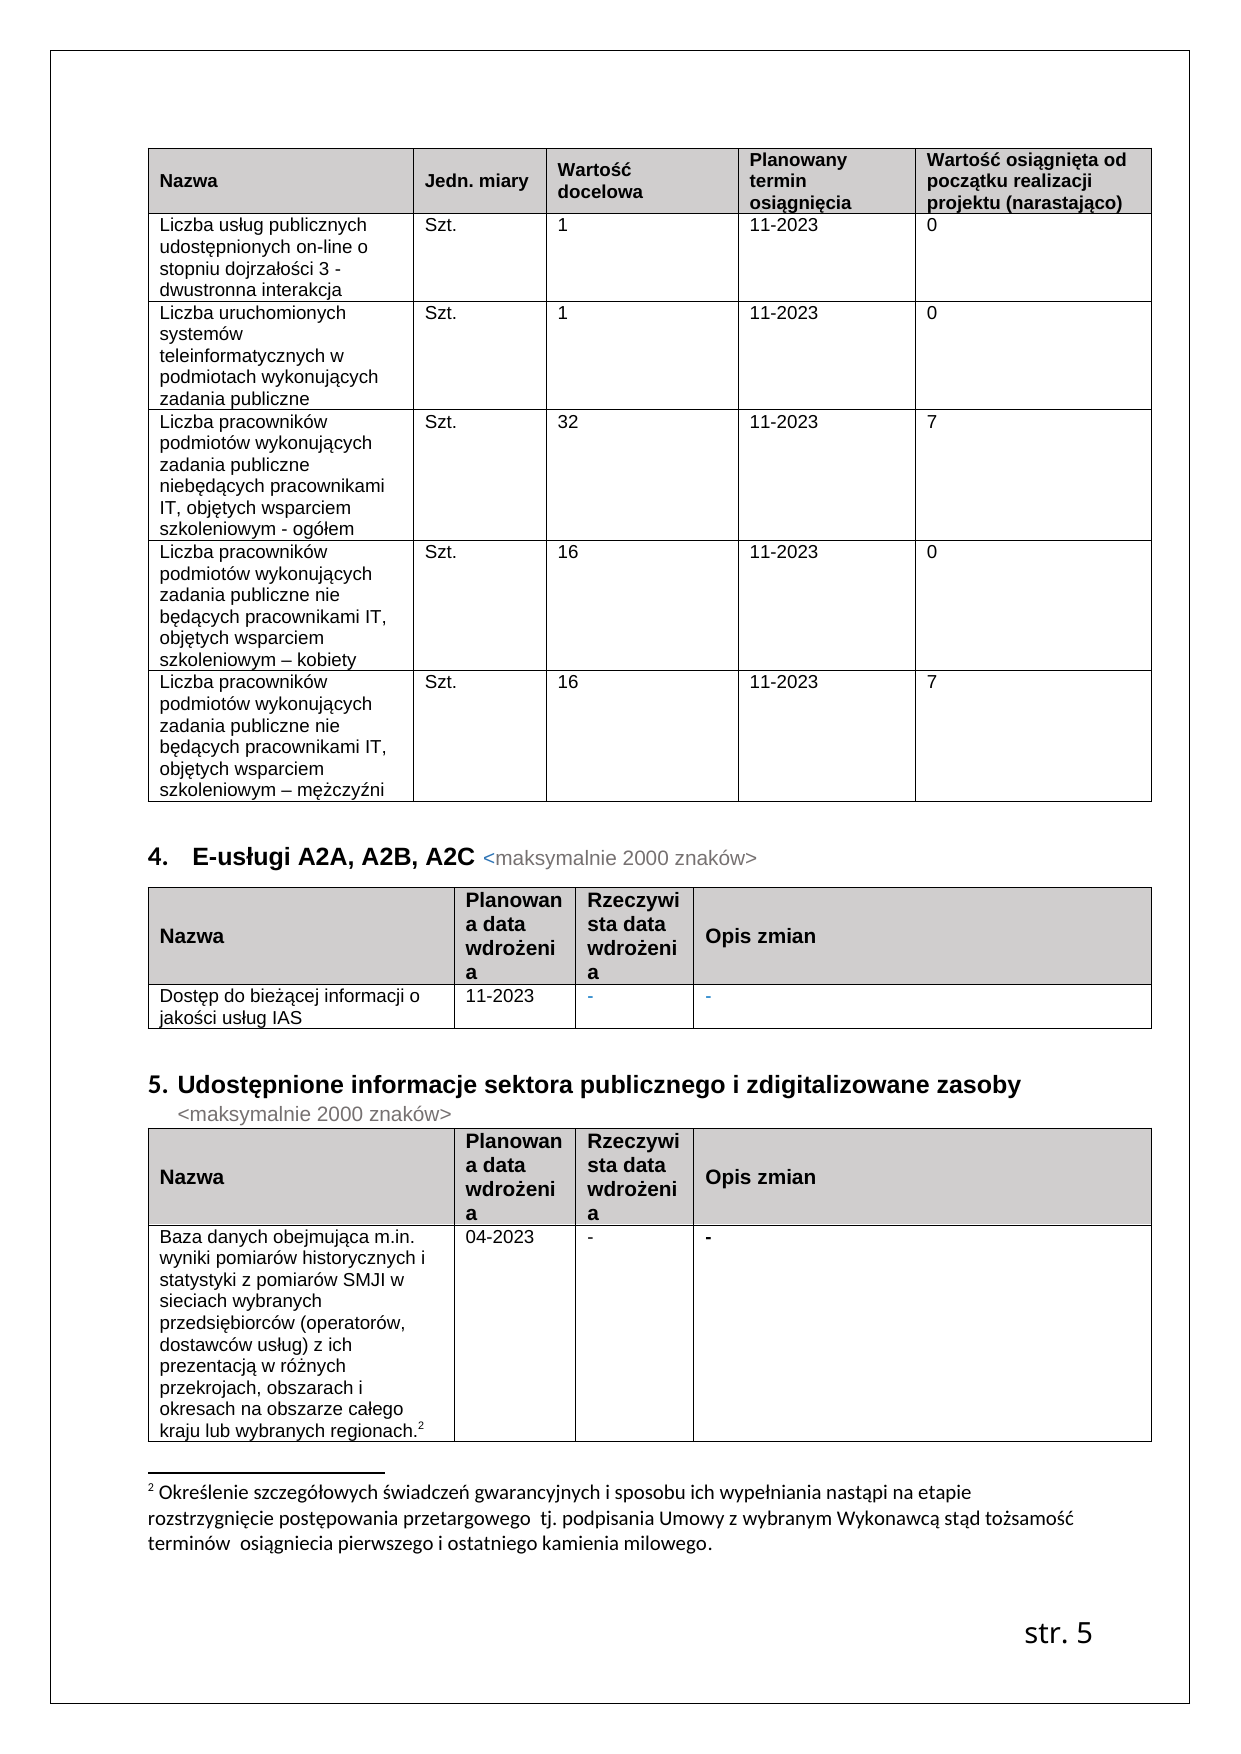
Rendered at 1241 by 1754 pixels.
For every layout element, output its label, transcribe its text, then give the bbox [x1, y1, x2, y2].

table_cell 11-2023 [739, 302, 915, 409]
table_header Rzeczywista data wdrożenia [576, 888, 693, 984]
table_cell 16 [547, 671, 738, 801]
table_cell Szt. [414, 671, 546, 801]
table_cell 11-2023 [739, 541, 915, 670]
table_header Planowana data wdrożenia [455, 888, 575, 984]
table_cell Liczba usług publicznych udostępnionych on-line o stopniu dojrzałości 3 - dwustronna interakcja [149, 214, 413, 301]
table_header Opis zmian [694, 888, 1151, 984]
table_cell 0 [916, 302, 1151, 409]
table_cell 1 [547, 214, 738, 301]
table_cell Szt. [414, 410, 546, 540]
subtitle E-usługi A2A, A2B, A2C <maksymalnie 2000 znaków> [148, 839, 1093, 872]
table_cell Liczba pracowników podmiotów wykonujących zadania publiczne nie będących pracownikami IT, objętych wsparciem szkoleniowym – kobiety [149, 541, 413, 670]
table_cell 11-2023 [739, 671, 915, 801]
table_cell - [694, 985, 1151, 1028]
table_header Jedn. miary [414, 149, 546, 213]
table_cell Szt. [414, 302, 546, 409]
subtitle Udostępnione informacje sektora publicznego i zdigitalizowane zasoby <maksymalnie 2000 znaków> [148, 1067, 1093, 1126]
table_header Nazwa [149, 1129, 454, 1224]
table_cell 7 [916, 410, 1151, 540]
table_cell Liczba pracowników podmiotów wykonujących zadania publiczne nie będących pracownikami IT, objętych wsparciem szkoleniowym – mężczyźni [149, 671, 413, 801]
table_header Planowany termin osiągnięcia [739, 149, 915, 213]
table_cell 7 [916, 671, 1151, 801]
table_header Opis zmian [694, 1129, 1151, 1224]
table_header Nazwa [149, 149, 413, 213]
table_header Planowana data wdrożenia [455, 1129, 575, 1224]
table_header Rzeczywista data wdrożenia [576, 1129, 693, 1224]
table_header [916, 149, 1151, 213]
table_cell 16 [547, 541, 738, 670]
table_cell 11-2023 [739, 214, 915, 301]
table_cell Szt. [414, 541, 546, 670]
table_cell Liczba uruchomionych systemów teleinformatycznych w podmiotach wykonujących zadania publiczne [149, 302, 413, 409]
table_cell Dostęp do bieżącej informacji o jakości usług IAS [149, 985, 454, 1028]
table_header Nazwa [149, 888, 454, 984]
table_cell 0 [916, 541, 1151, 670]
table_cell Szt. [414, 214, 546, 301]
table_cell 04-2023 [455, 1226, 575, 1441]
table_cell - [576, 1226, 693, 1441]
table_cell 32 [547, 410, 738, 540]
table_cell 1 [547, 302, 738, 409]
table_cell Baza danych obejmująca m.in. wyniki pomiarów historycznych i statystyki z pomiarów SMJI w sieciach wybranych przedsiębiorców (operatorów, dostawców usług) z ich prezentacją w różnych przekrojach, obszarach i okresach na obszarze całego kraju lub wybranych regionach. [149, 1226, 454, 1441]
table_cell - [576, 985, 693, 1028]
table_cell 11-2023 [455, 985, 575, 1028]
table_cell 0 [916, 214, 1151, 301]
table_cell - [694, 1226, 1151, 1441]
table_cell Liczba pracowników podmiotów wykonujących zadania publiczne niebędących pracownikami IT, objętych wsparciem szkoleniowym - ogółem [149, 410, 413, 540]
table_cell 11-2023 [739, 410, 915, 540]
table_header Wartość docelowa [547, 149, 738, 213]
